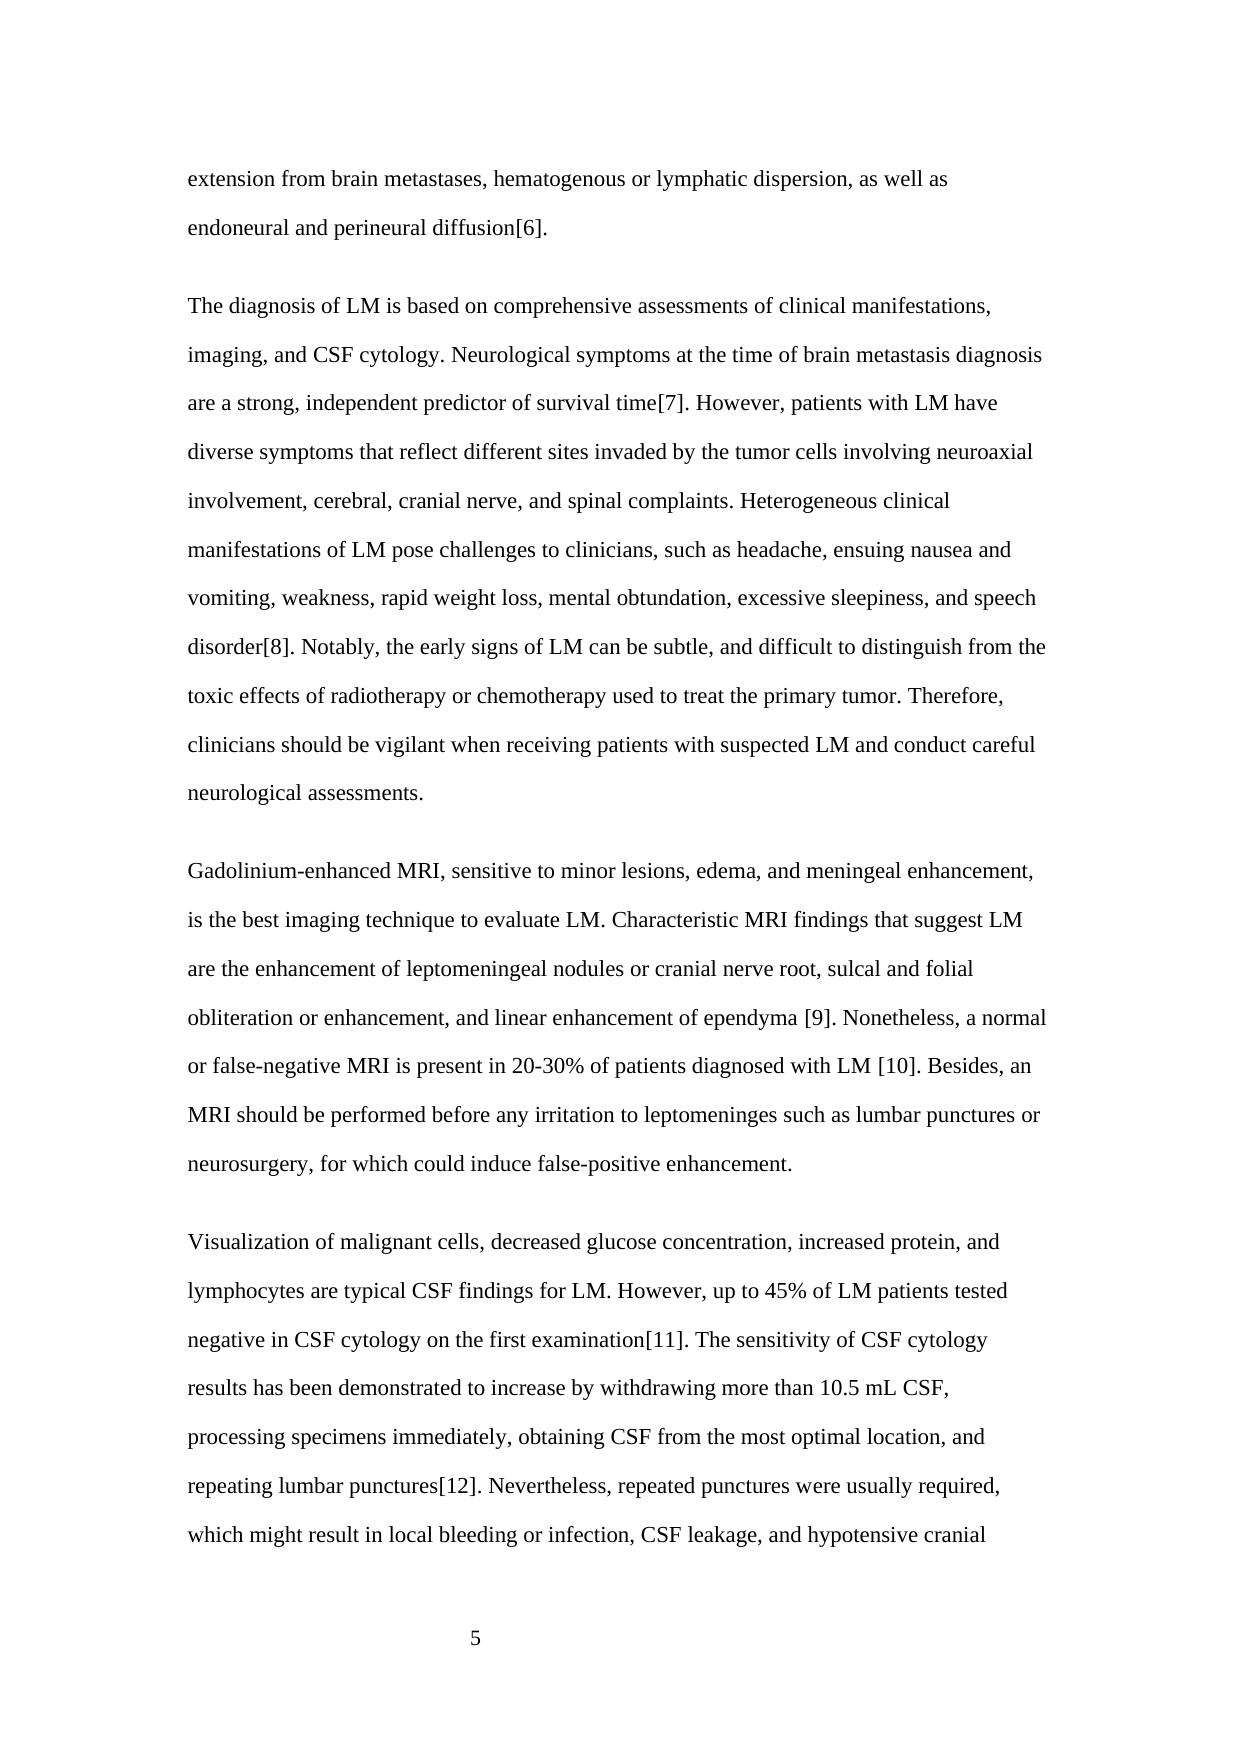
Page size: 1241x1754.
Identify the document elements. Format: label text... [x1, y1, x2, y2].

text Gadolinium-enhanced MRI, sensitive to minor lesions, edema, and meningeal enhancement, is the best imaging technique to evaluate LM. Characteristic MRI findings that suggest LM are the enhancement of leptomeningeal nodules or cranial nerve root, sulcal and folial obliteration or enhancement, and linear enhancement of ependyma [9]. Nonetheless, a normal or false-negative MRI is present in 20-30% of patients diagnosed with LM [10]. Besides, an MRI should be performed before any irritation to leptomeninges such as lumbar punctures or neurosurgery, for which could induce false-positive enhancement. [187, 854, 1053, 1179]
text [187, 162, 1053, 243]
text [187, 1225, 1053, 1550]
text The diagnosis of LM is based on comprehensive assessments of clinical manifestations, imaging, and CSF cytology. Neurological symptoms at the time of brain metastasis diagnosis are a strong, independent predictor of survival time[7]. However, patients with LM have diverse symptoms that reflect different sites invaded by the tumor cells involving neuroaxial involvement, cerebral, cranial nerve, and spinal complaints. Heterogeneous clinical manifestations of LM pose challenges to clinicians, such as headache, ensuing nausea and vomiting, weakness, rapid weight loss, mental obtundation, excessive sleepiness, and speech disorder[8]. Notably, the early signs of LM can be subtle, and difficult to distinguish from the toxic effects of radiotherapy or chemotherapy used to treat the primary tumor. Therefore, clinicians should be vigilant when receiving patients with suspected LM and conduct careful neurological assessments. [187, 289, 1053, 809]
